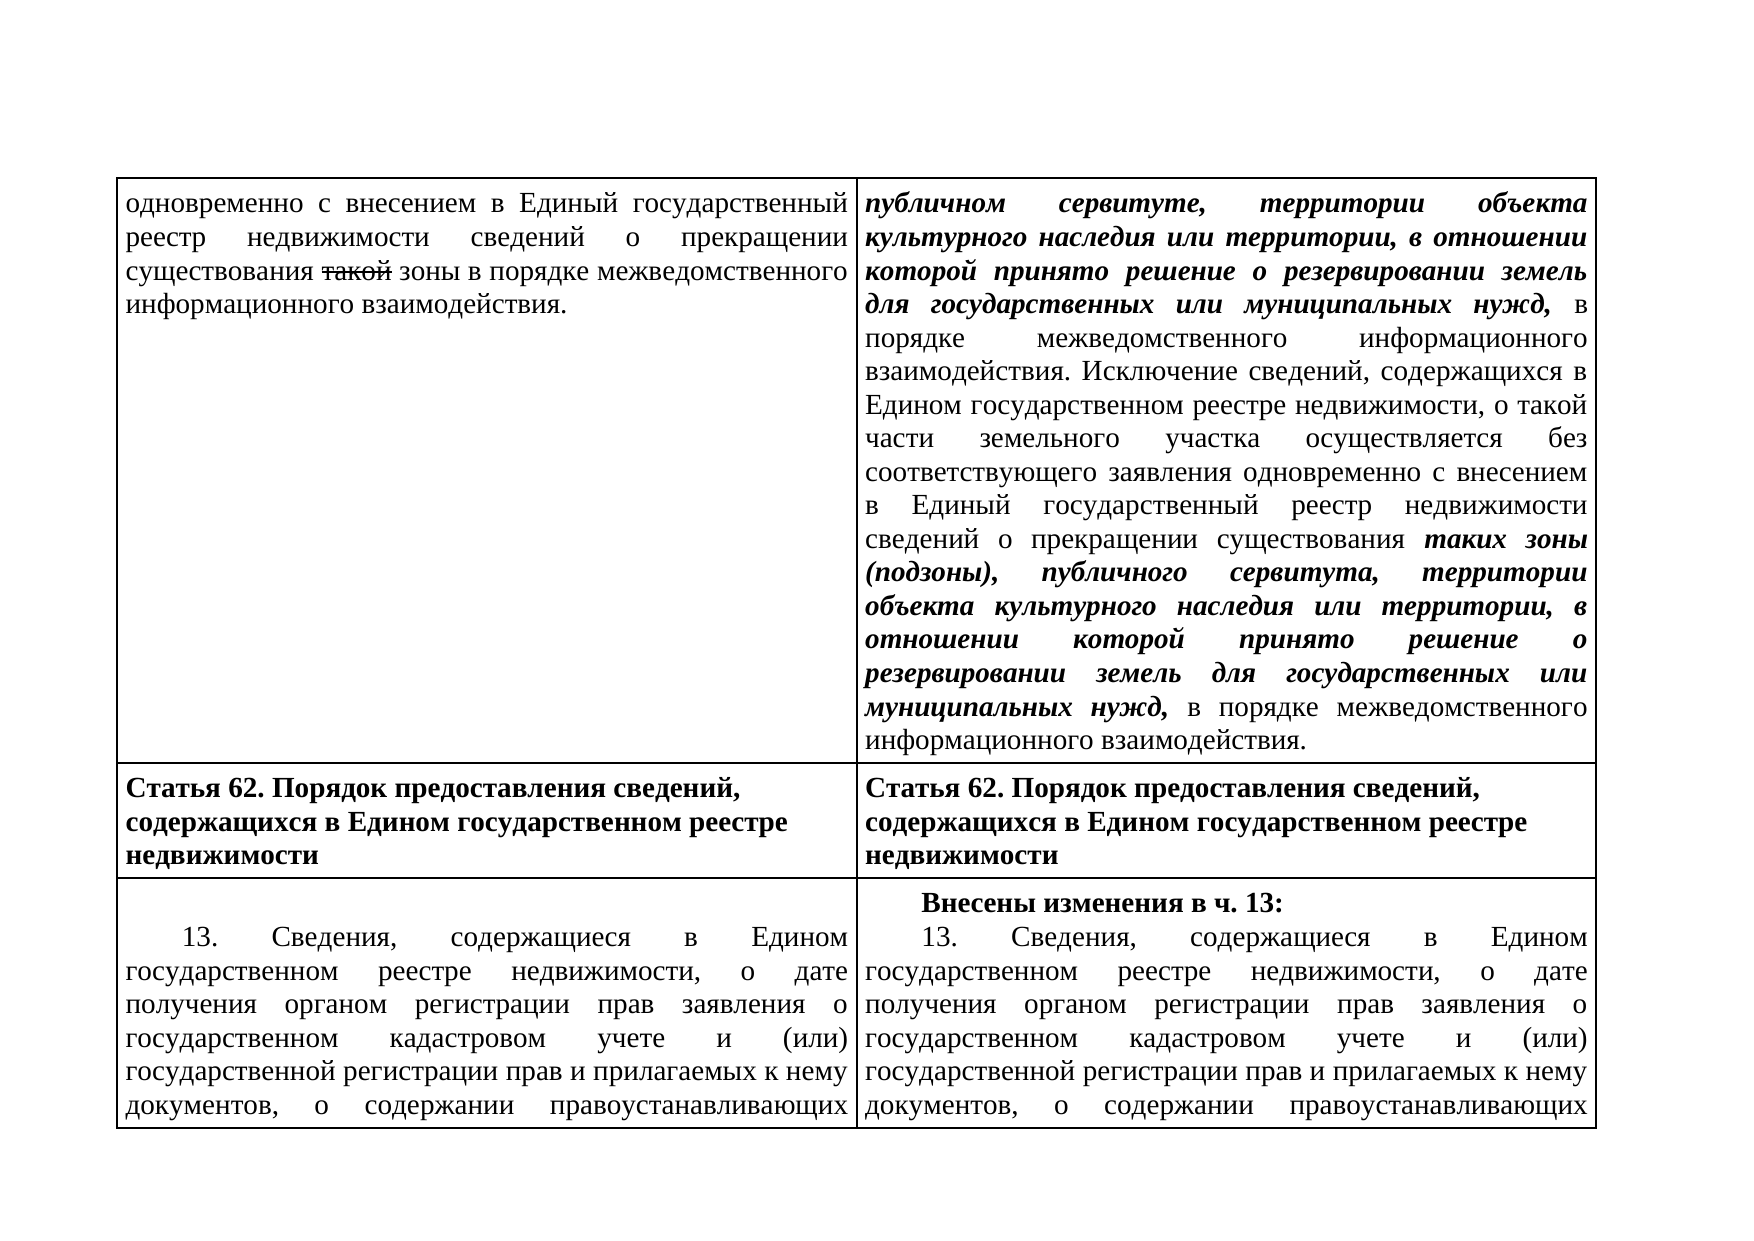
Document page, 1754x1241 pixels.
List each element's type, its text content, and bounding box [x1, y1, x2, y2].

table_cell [118, 879, 856, 1127]
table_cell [858, 879, 1595, 1127]
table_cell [858, 179, 1595, 762]
table_cell Статья 62. Порядок предоставления сведений, содержащихся в Едином государственном реестре недвижимости [858, 764, 1595, 877]
table_cell Статья 62. Порядок предоставления сведений, содержащихся в Едином государственном реестре недвижимости [118, 764, 856, 877]
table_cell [118, 179, 856, 762]
